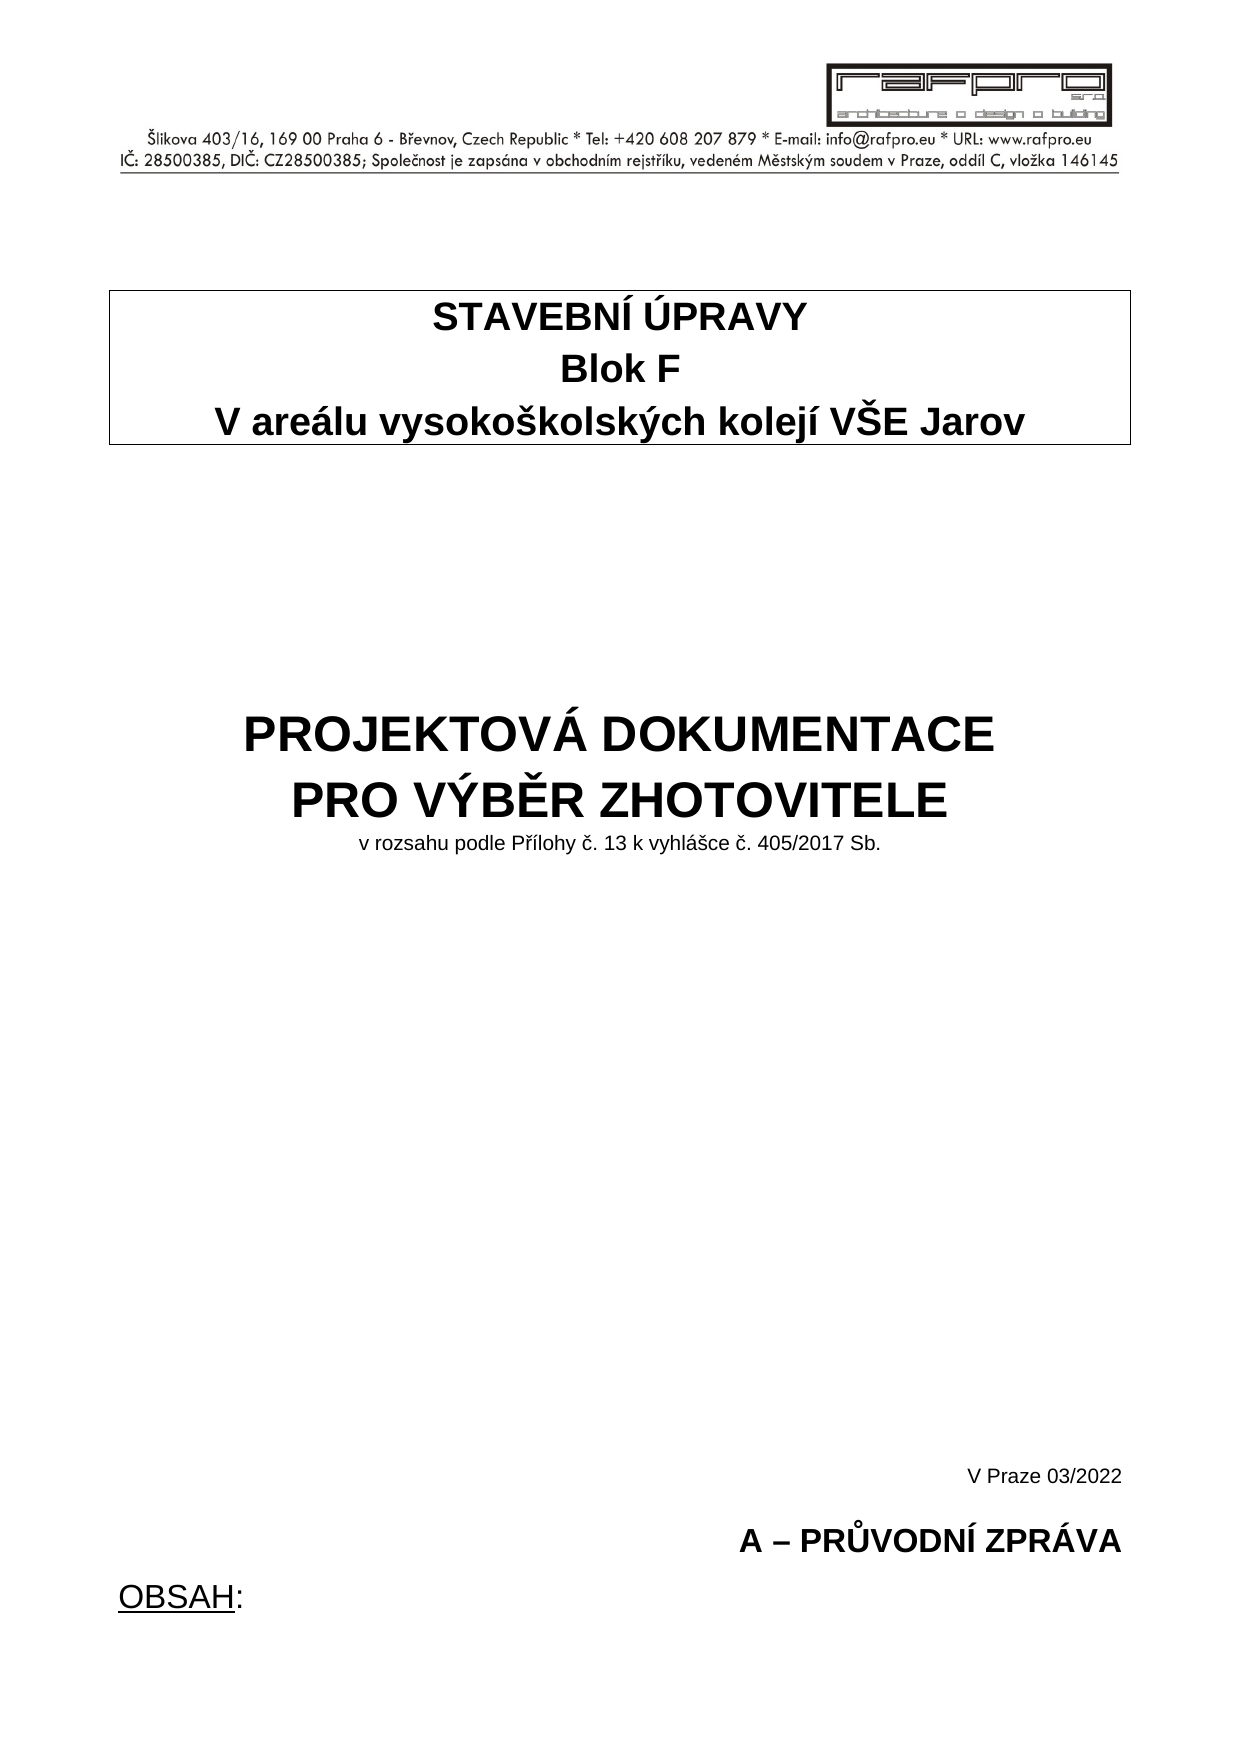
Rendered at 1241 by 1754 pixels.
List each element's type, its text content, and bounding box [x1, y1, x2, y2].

text OBSAH: [118, 1577, 1122, 1616]
text PROJEKTOVÁ DOKUMENTACE [118, 452, 1122, 762]
text Blok F [110, 343, 1130, 391]
text PRO VÝBĚR ZHOTOVITELE v rozsahu podle Přílohy č. 13 k vyhlášce č. 405/2017 Sb. [118, 770, 1122, 1103]
text V Praze 03/2022 A – PRŮVODNÍ ZPRÁVA [118, 1464, 1122, 1559]
text V areálu vysokoškolských kolejí VŠE Jarov [110, 395, 1130, 444]
picture [118, 59, 1122, 174]
text STAVEBNÍ ÚPRAVY [110, 291, 1130, 339]
